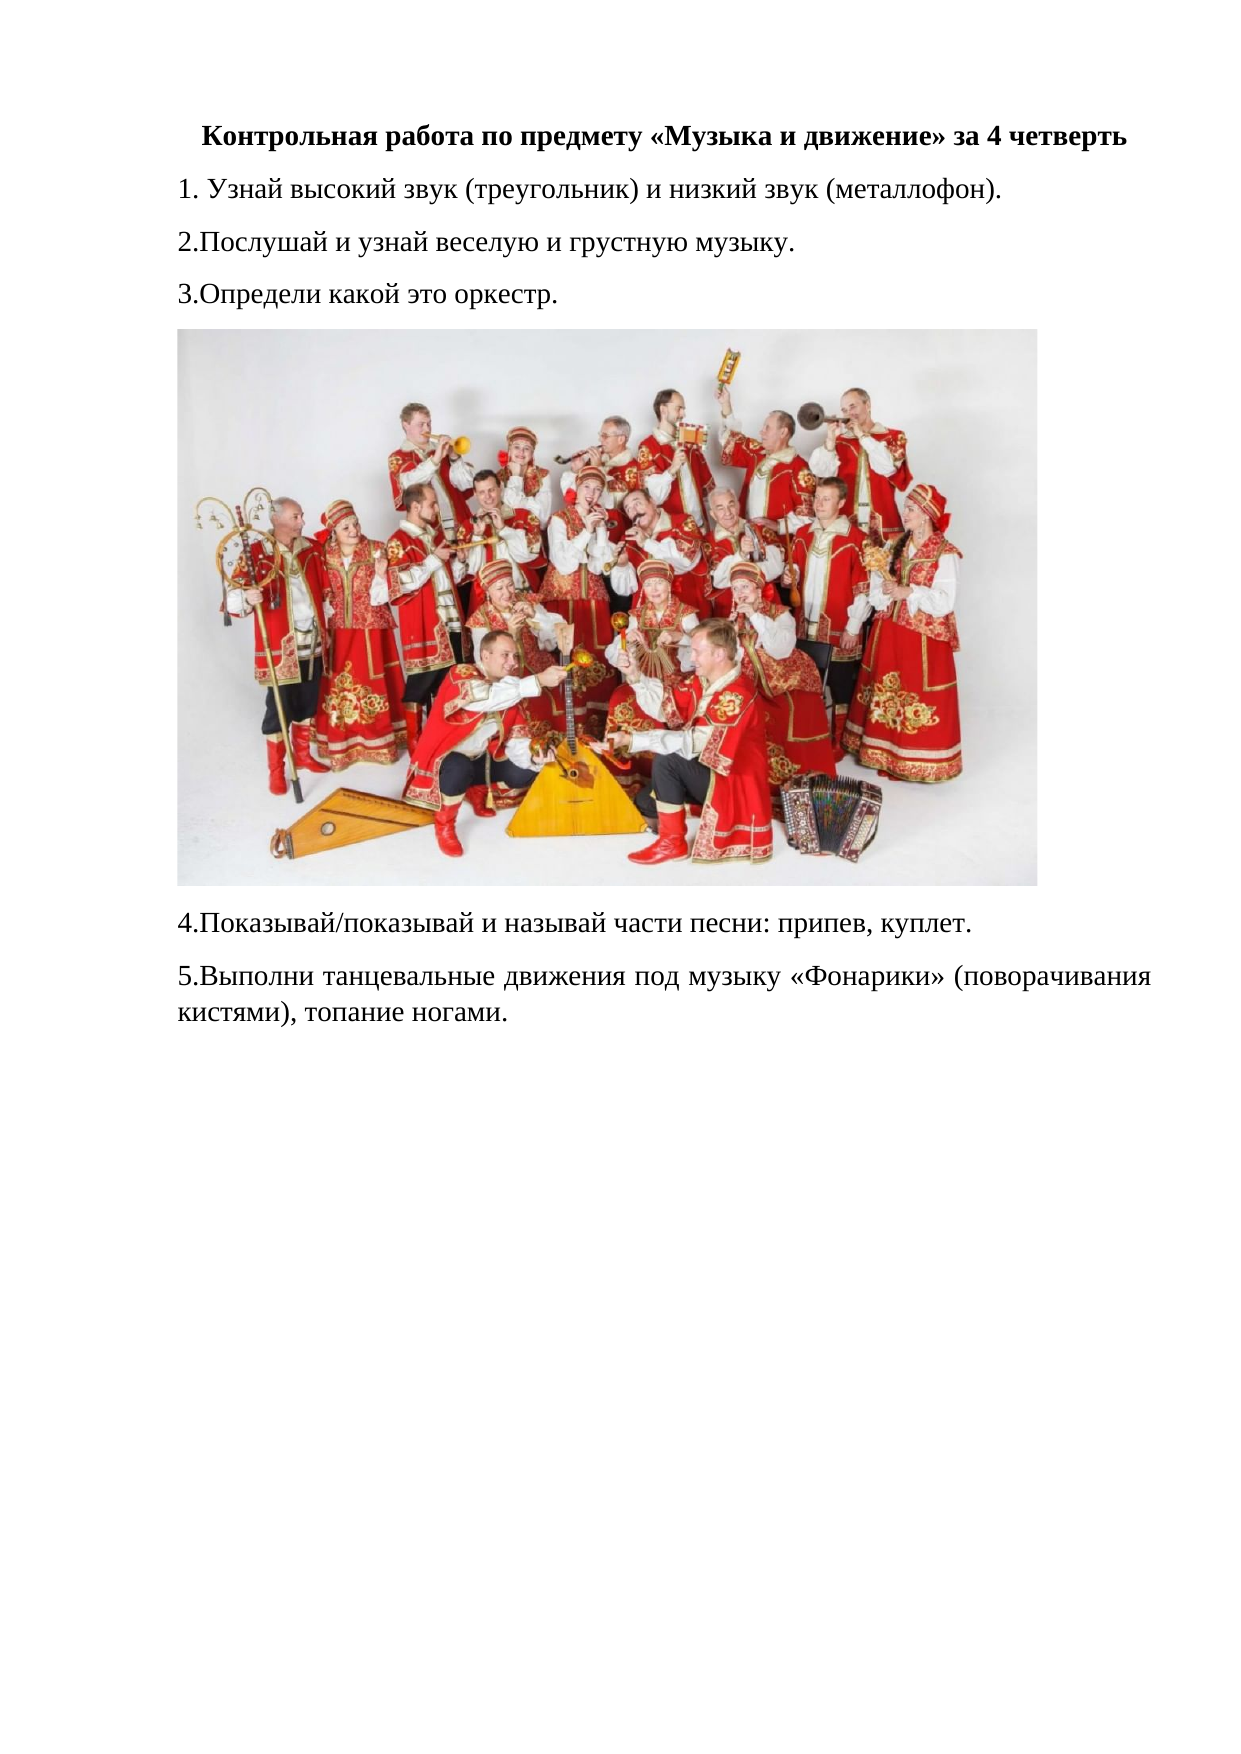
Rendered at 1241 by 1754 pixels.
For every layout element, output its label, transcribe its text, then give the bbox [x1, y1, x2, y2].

picture [177, 329, 1038, 886]
text 5.Выполни танцевальные движения под музыку «Фонарики» (поворачивания кистями), топание ногами. [177, 958, 1152, 1027]
text 1. Узнай высокий звук (треугольник) и низкий звук (металлофон). [177, 171, 1152, 204]
text Контрольная работа по предмету «Музыка и движение» за 4 четверть [177, 118, 1152, 152]
text 3.Определи какой это оркестр. [177, 277, 1152, 310]
text 4.Показывай/показывай и называй части песни: припев, куплет. [177, 905, 1152, 938]
text 2.Послушай и узнай веселую и грустную музыку. [177, 224, 1152, 257]
